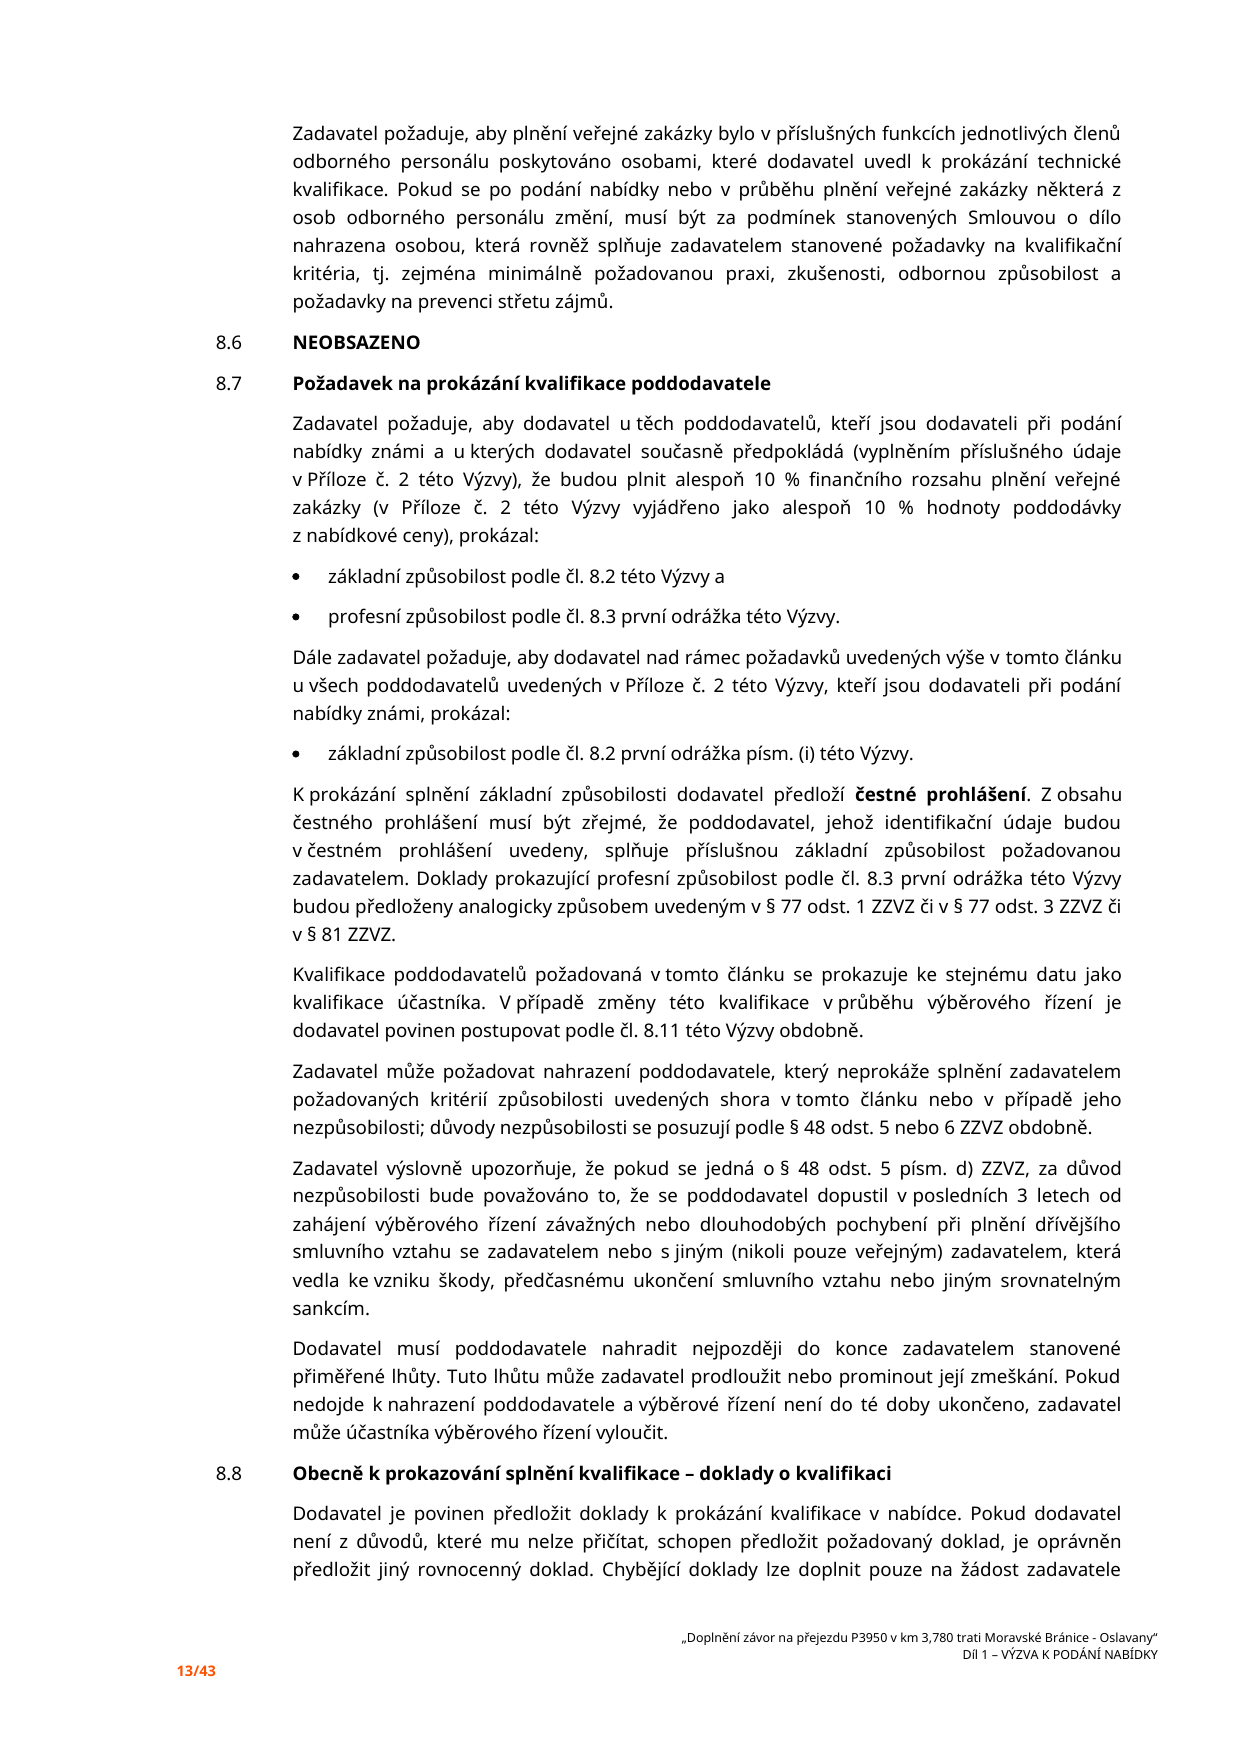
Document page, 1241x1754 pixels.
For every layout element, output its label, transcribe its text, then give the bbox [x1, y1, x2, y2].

text Zadavatel výslovně upozorňuje, že pokud se jedná o § 48 odst. 5 písm. d) ZZVZ, za důvod nezpůsobilosti bude považováno to, že se poddodavatel dopustil v posledních 3 letech od zahájení výběrového řízení závažných nebo dlouhodobých pochybení při plnění dřívějšího smluvního vztahu se zadavatelem nebo s jiným (nikoli pouze veřejným) zadavatelem, která vedla ke vzniku škody, předčasnému ukončení smluvního vztahu nebo jiným srovnatelným sankcím. [292, 1155, 1122, 1320]
text profesní způsobilost podle čl. 8.3 první odrážka této Výzvy. [292, 603, 1122, 629]
text Zadavatel může požadovat nahrazení poddodavatele, který neprokáže splnění zadavatelem požadovaných kritérií způsobilosti uvedených shora v tomto článku nebo v případě jeho nezpůsobilosti; důvody nezpůsobilosti se posuzují podle § 48 odst. 5 nebo 6 ZZVZ obdobně. [292, 1058, 1122, 1140]
text základní způsobilost podle čl. 8.2 první odrážka písm. (i) této Výzvy. [292, 741, 1122, 766]
text Dále zadavatel požaduje, aby dodavatel nad rámec požadavků uvedených výše v tomto článku u všech poddodavatelů uvedených v Příloze č. 2 této Výzvy, kteří jsou dodavateli při podání nabídky známi, prokázal: [292, 644, 1122, 726]
text Obecně k prokazování splnění kvalifikace – doklady o kvalifikaci [216, 1460, 1122, 1486]
text základní způsobilost podle čl. 8.2 této Výzvy a [292, 563, 1122, 588]
text Zadavatel požaduje, aby dodavatel u těch poddodavatelů, kteří jsou dodavateli při podání nabídky známi a u kterých dodavatel současně předpokládá (vyplněním příslušného údaje v Příloze č. 2 této Výzvy), že budou plnit alespoň 10 % finančního rozsahu plnění veřejné zakázky (v Příloze č. 2 této Výzvy vyjádřeno jako alespoň 10 % hodnoty poddodávky z nabídkové ceny), prokázal: [292, 410, 1122, 548]
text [292, 1501, 1122, 1582]
text K prokázání splnění základní způsobilosti dodavatel předloží čestné prohlášení. Z obsahu čestného prohlášení musí být zřejmé, že poddodavatel, jehož identifikační údaje budou v čestném prohlášení uvedeny, splňuje příslušnou základní způsobilost požadovanou zadavatelem. Doklady prokazující profesní způsobilost podle čl. 8.3 první odrážka této Výzvy budou předloženy analogicky způsobem uvedeným v § 77 odst. 1 ZZVZ či v § 77 odst. 3 ZZVZ či v § 81 ZZVZ. [292, 781, 1122, 947]
text Zadavatel požaduje, aby plnění veřejné zakázky bylo v příslušných funkcích jednotlivých členů odborného personálu poskytováno osobami, které dodavatel uvedl k prokázání technické kvalifikace. Pokud se po podání nabídky nebo v průběhu plnění veřejné zakázky některá z osob odborného personálu změní, musí být za podmínek stanovených Smlouvou o dílo nahrazena osobou, která rovněž splňuje zadavatelem stanovené požadavky na kvalifikační kritéria, tj. zejména minimálně požadovanou praxi, zkušenosti, odbornou způsobilost a požadavky na prevenci střetu zájmů. [292, 121, 1122, 314]
list Dodavatel musí poddodavatele nahradit nejpozději do konce zadavatelem stanovené přiměřené lhůty. Tuto lhůtu může zadavatel prodloužit nebo prominout její zmeškání. Pokud nedojde k nahrazení poddodavatele a výběrové řízení není do té doby ukončeno, zadavatel může účastníka výběrového řízení vyloučit. [292, 1335, 1122, 1445]
text NEOBSAZENO [216, 329, 1122, 355]
text Požadavek na prokázání kvalifikace poddodavatele [216, 370, 1122, 395]
text Kvalifikace poddodavatelů požadovaná v tomto článku se prokazuje ke stejnému datu jako kvalifikace účastníka. V případě změny této kvalifikace v průběhu výběrového řízení je dodavatel povinen postupovat podle čl. 8.11 této Výzvy obdobně. [292, 962, 1122, 1043]
